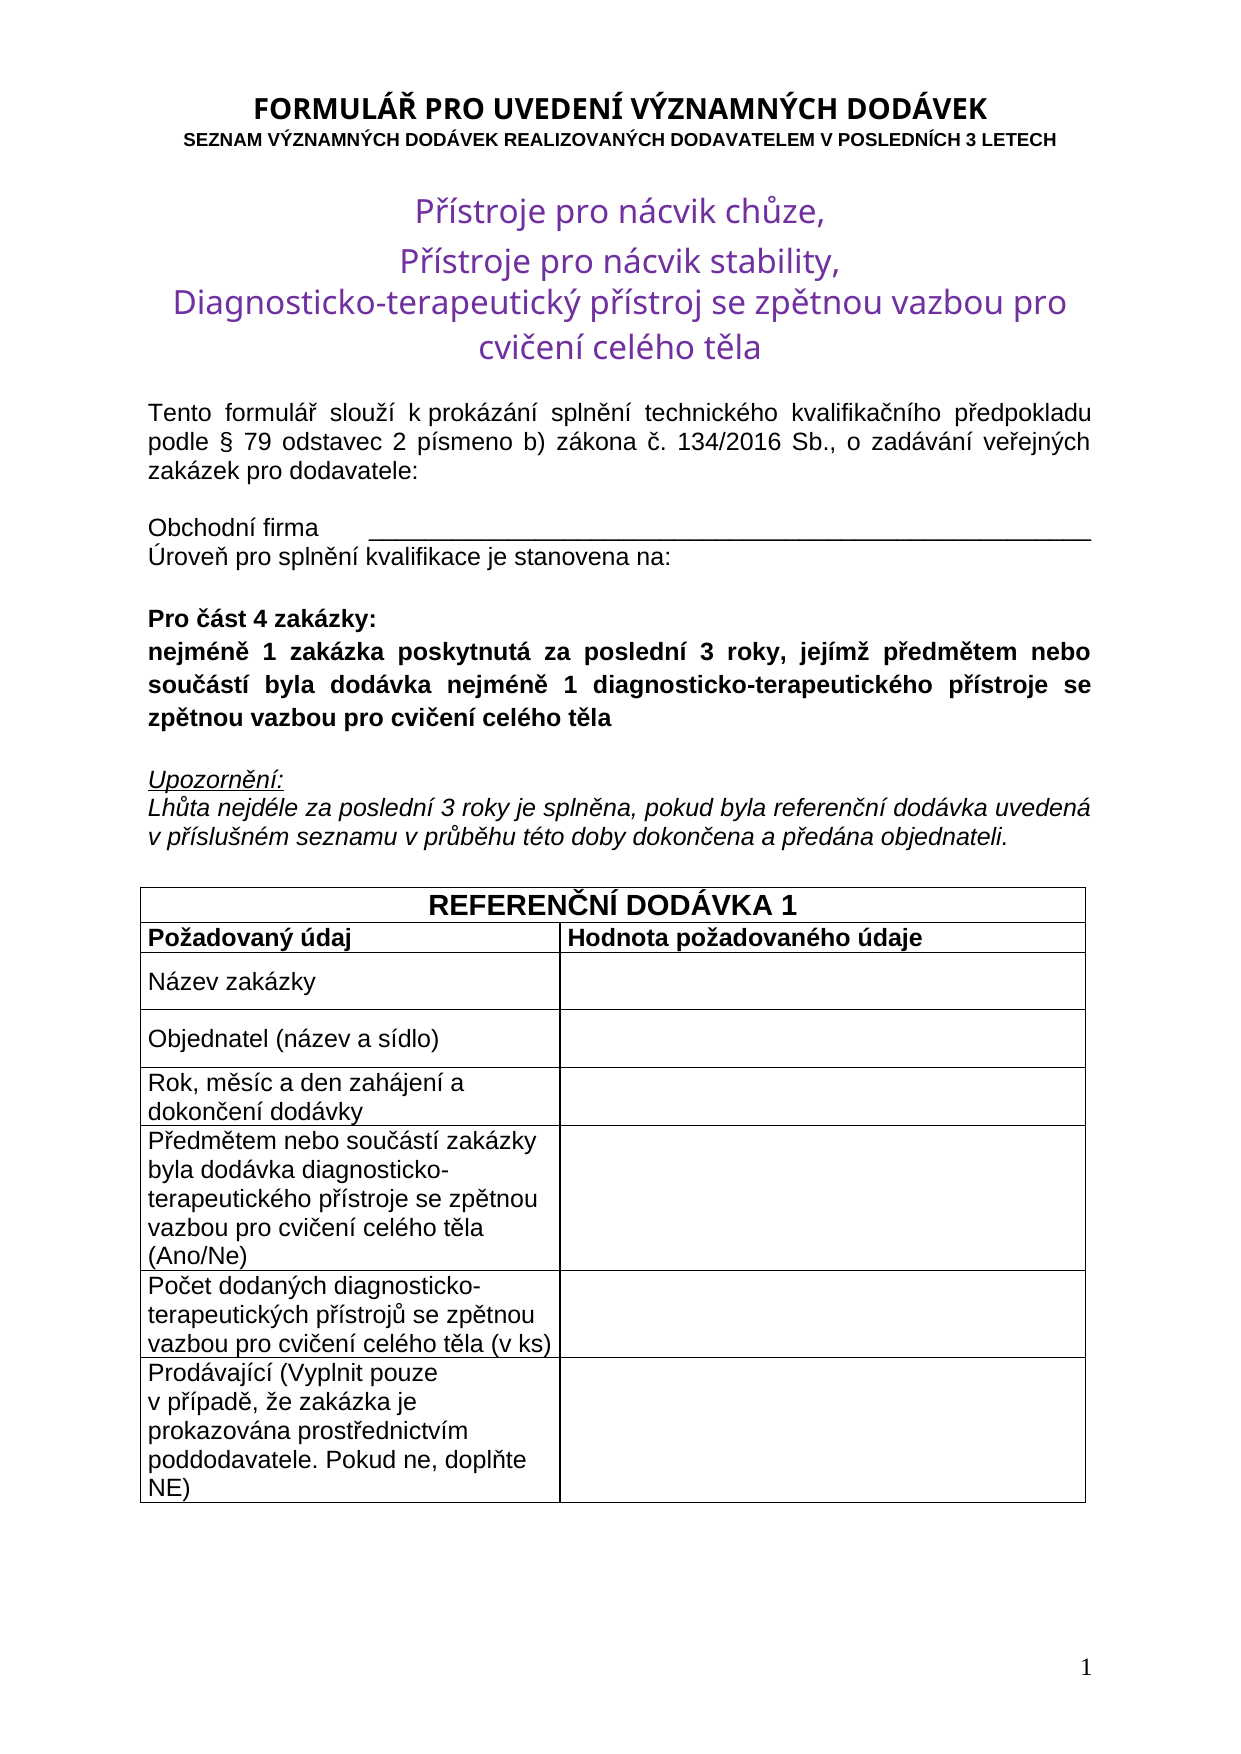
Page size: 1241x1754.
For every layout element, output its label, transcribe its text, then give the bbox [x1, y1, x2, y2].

table_cell Předmětem nebo součástí zakázky byla dodávka diagnosticko-terapeutického přístroje se zpětnou vazbou pro cvičení celého těla (Ano/Ne) [141, 1126, 559, 1270]
table_cell Požadovaný údaj [141, 923, 559, 952]
table_cell [561, 1068, 1085, 1125]
list Tento formulář slouží k prokázání splnění technického kvalifikačního předpokladu podle § 79 odstavec 2 písmeno b) zákona č. 134/2016 Sb., o zadávání veřejných zakázek pro dodavatele: [148, 398, 1093, 484]
table_cell [561, 1126, 1085, 1270]
subtitle FORMULÁŘ PRO UVEDENÍ VÝZNAMNÝCH DODÁVEK [148, 89, 1093, 128]
text Přístroje pro nácvik chůze, [148, 204, 1093, 229]
table_cell [561, 1358, 1085, 1502]
text Přístroje pro nácvik stability, [148, 254, 1093, 279]
table_cell Hodnota požadovaného údaje [561, 923, 1085, 952]
table_cell Název zakázky [141, 953, 559, 1009]
table_cell [561, 1271, 1085, 1357]
table_cell Rok, měsíc a den zahájení a dokončení dodávky [141, 1068, 559, 1125]
table_cell [561, 1010, 1085, 1067]
subtitle seznam významných dodávek realizovaných dodavatelem v posledních 3 letech [148, 128, 1093, 150]
text Diagnosticko-terapeutický přístroj se zpětnou vazbou pro cvičení celého těla [148, 279, 1093, 369]
list Obchodní firma ____________________________________________________ [148, 513, 1093, 542]
list Pro část 4 zakázky: [148, 604, 1093, 632]
list nejméně 1 zakázka poskytnutá za poslední 3 roky, jejímž předmětem nebo součástí byla dodávka nejméně 1 diagnosticko-terapeutického přístroje se zpětnou vazbou pro cvičení celého těla [148, 637, 1093, 732]
table_header referenční dodávka 1 [141, 888, 1085, 922]
table_cell Počet dodaných diagnosticko-terapeutických přístrojů se zpětnou vazbou pro cvičení celého těla (v ks) [141, 1271, 559, 1357]
table_cell Prodávající (Vyplnit pouze v případě, že zakázka je prokazována prostřednictvím poddodavatele. Pokud ne, doplňte NE) [141, 1358, 559, 1502]
text Lhůta nejdéle za poslední 3 roky je splněna, pokud byla referenční dodávka uvedená v příslušném seznamu v průběhu této doby dokončena a předána objednateli. [148, 793, 1093, 851]
text Úroveň pro splnění kvalifikace je stanovena na: [148, 542, 1093, 571]
table_cell [561, 953, 1085, 1009]
text Upozornění: [148, 764, 1093, 793]
table_cell Objednatel (název a sídlo) [141, 1010, 559, 1067]
